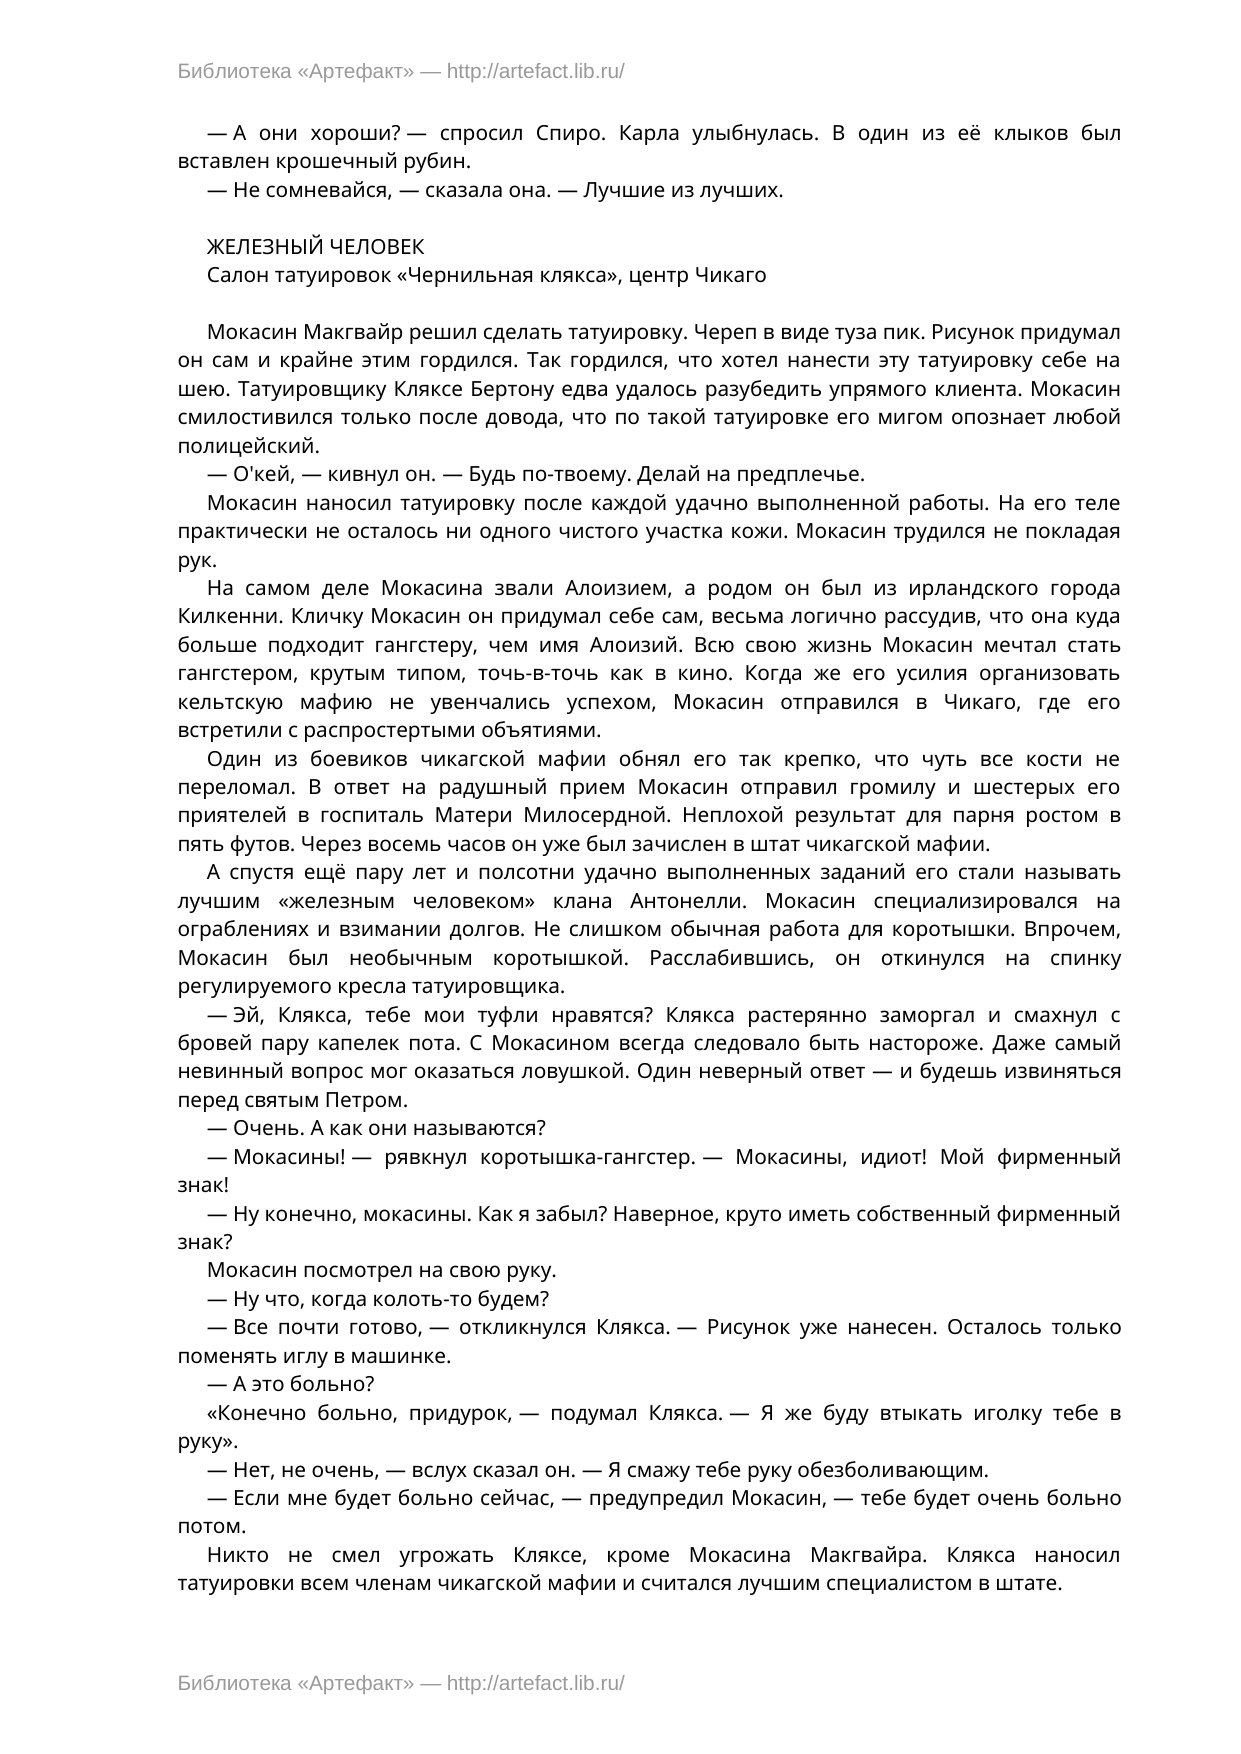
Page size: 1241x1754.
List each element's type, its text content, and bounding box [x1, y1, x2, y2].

text А спустя ещё пару лет и полсотни удачно выполненных заданий его стали называть лучшим «железным человеком» клана Антонелли. Мокасин специализировался на ограблениях и взимании долгов. Не слишком обычная работа для коротышки. Впрочем, Мокасин был необычным коротышкой. Расслабившись, он откинулся на спинку регулируемого кресла татуировщика. [177, 857, 1122, 1000]
text — Мокасины! — рявкнул коротышка-гангстер. — Мокасины, идиот! Мой фирменный знак! [177, 1142, 1122, 1199]
text — Ну что, когда колоть-то будем? [177, 1284, 1122, 1312]
text Мокасин Макгвайр решил сделать татуировку. Череп в виде туза пик. Рисунок придумал он сам и крайне этим гордился. Так гордился, что хотел нанести эту татуировку себе на шею. Татуировщику Кляксе Бертону едва удалось разубедить упрямого клиента. Мокасин смилостивился только после довода, что по такой татуировке его мигом опознает любой полицейский. [177, 317, 1122, 459]
text — Эй, Клякса, тебе мои туфли нравятся? Клякса растерянно заморгал и смахнул с бровей пару капелек пота. С Мокасином всегда следовало быть настороже. Даже самый невинный вопрос мог оказаться ловушкой. Один неверный ответ — и будешь извиняться перед святым Петром. [177, 1000, 1122, 1113]
subtitle ЖЕЛЕЗНЫЙ ЧЕЛОВЕК [177, 232, 1122, 260]
text Один из боевиков чикагской мафии обнял его так крепко, что чуть все кости не переломал. В ответ на радушный прием Мокасин отправил громилу и шестерых его приятелей в госпиталь Матери Милосердной. Неплохой результат для парня ростом в пять футов. Через восемь часов он уже был зачислен в штат чикагской мафии. [177, 744, 1122, 857]
text Мокасин наносил татуировку после каждой удачно выполненной работы. На его теле практически не осталось ни одного чистого участка кожи. Мокасин трудился не покладая рук. [177, 488, 1122, 573]
text Никто не смел угрожать Кляксе, кроме Мокасина Макгвайра. Клякса наносил татуировки всем членам чикагской мафии и считался лучшим специалистом в штате. [177, 1540, 1122, 1597]
text — А они хороши? — спросил Спиро. Карла улыбнулась. В один из её клыков был вставлен крошечный рубин. [177, 118, 1122, 175]
text На самом деле Мокасина звали Алоизием, а родом он был из ирландского города Килкенни. Кличку Мокасин он придумал себе сам, весьма логично рассудив, что она куда больше подходит гангстеру, чем имя Алоизий. Всю свою жизнь Мокасин мечтал стать гангстером, крутым типом, точь-в-точь как в кино. Когда же его усилия организовать кельтскую мафию не увенчались успехом, Мокасин отправился в Чикаго, где его встретили с распростертыми объятиями. [177, 573, 1122, 744]
text — Ну конечно, мокасины. Как я забыл? Наверное, круто иметь собственный фирменный знак? [177, 1199, 1122, 1256]
text «Конечно больно, придурок, — подумал Клякса. — Я же буду втыкать иголку тебе в руку». [177, 1398, 1122, 1455]
text — Все почти готово, — откликнулся Клякса. — Рисунок уже нанесен. Осталось только поменять иглу в машинке. [177, 1312, 1122, 1369]
text — Не сомневайся, — сказала она. — Лучшие из лучших. [177, 175, 1122, 203]
text — О'кей, — кивнул он. — Будь по-твоему. Делай на предплечье. [177, 459, 1122, 488]
text — Нет, не очень, — вслух сказал он. — Я смажу тебе руку обезболивающим. [177, 1455, 1122, 1483]
text Мокасин посмотрел на свою руку. [177, 1256, 1122, 1284]
text — Очень. А как они называются? [177, 1113, 1122, 1142]
text — Если мне будет больно сейчас, — предупредил Мокасин, — тебе будет очень больно потом. [177, 1483, 1122, 1540]
subtitle Салон татуировок «Чернильная клякса», центр Чикаго [177, 260, 1122, 289]
text — А это больно? [177, 1369, 1122, 1398]
